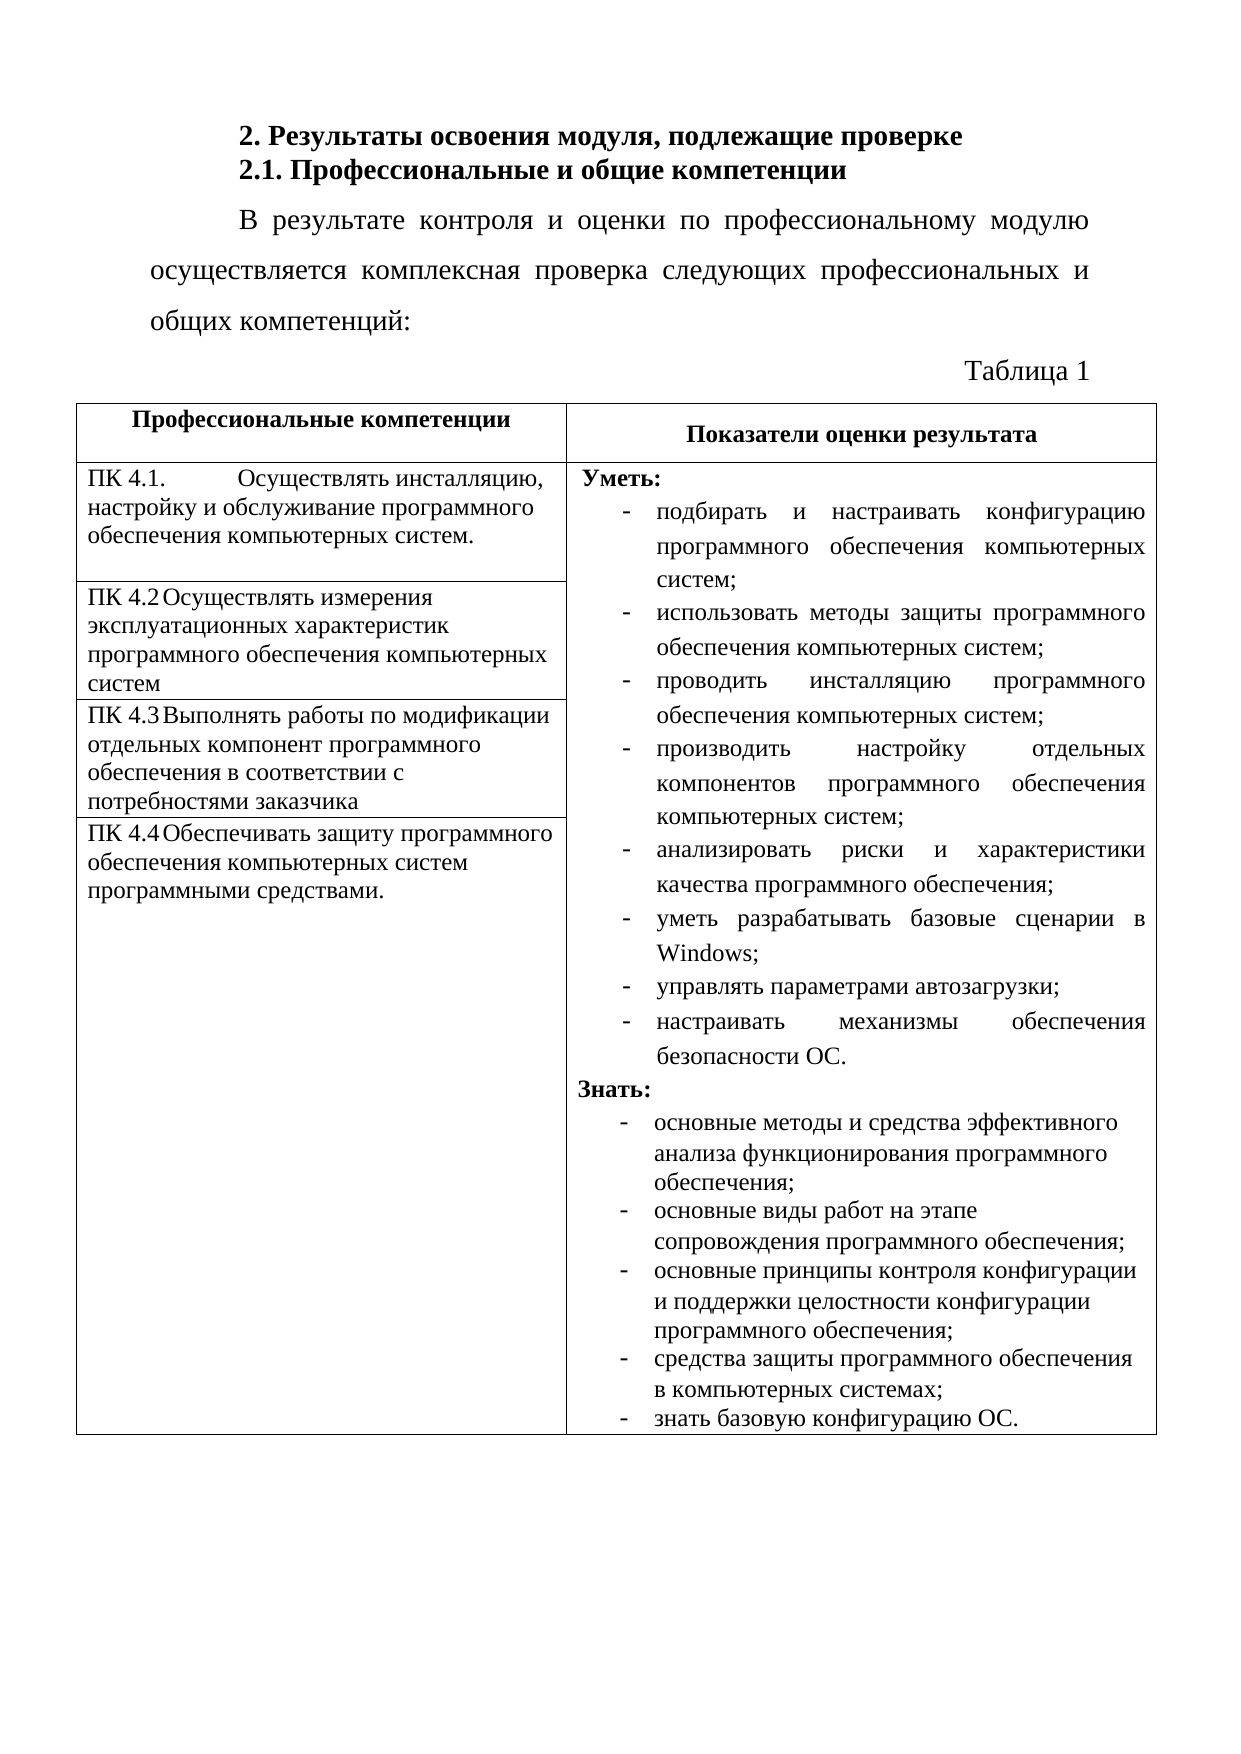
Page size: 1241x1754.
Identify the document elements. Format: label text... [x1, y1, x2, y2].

subtitle 2. Результаты освоения модуля, подлежащие проверке [150, 118, 1090, 152]
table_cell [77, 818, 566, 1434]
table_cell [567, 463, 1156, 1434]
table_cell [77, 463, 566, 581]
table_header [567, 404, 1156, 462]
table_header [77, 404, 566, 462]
text Таблица 1 [150, 353, 1090, 387]
text 2.1. Профессиональные и общие компетенции [150, 152, 1090, 185]
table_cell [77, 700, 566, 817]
text В результате контроля и оценки по профессиональному модулю осуществляется комплексная проверка следующих профессиональных и общих компетенций: [150, 202, 1090, 336]
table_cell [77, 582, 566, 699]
